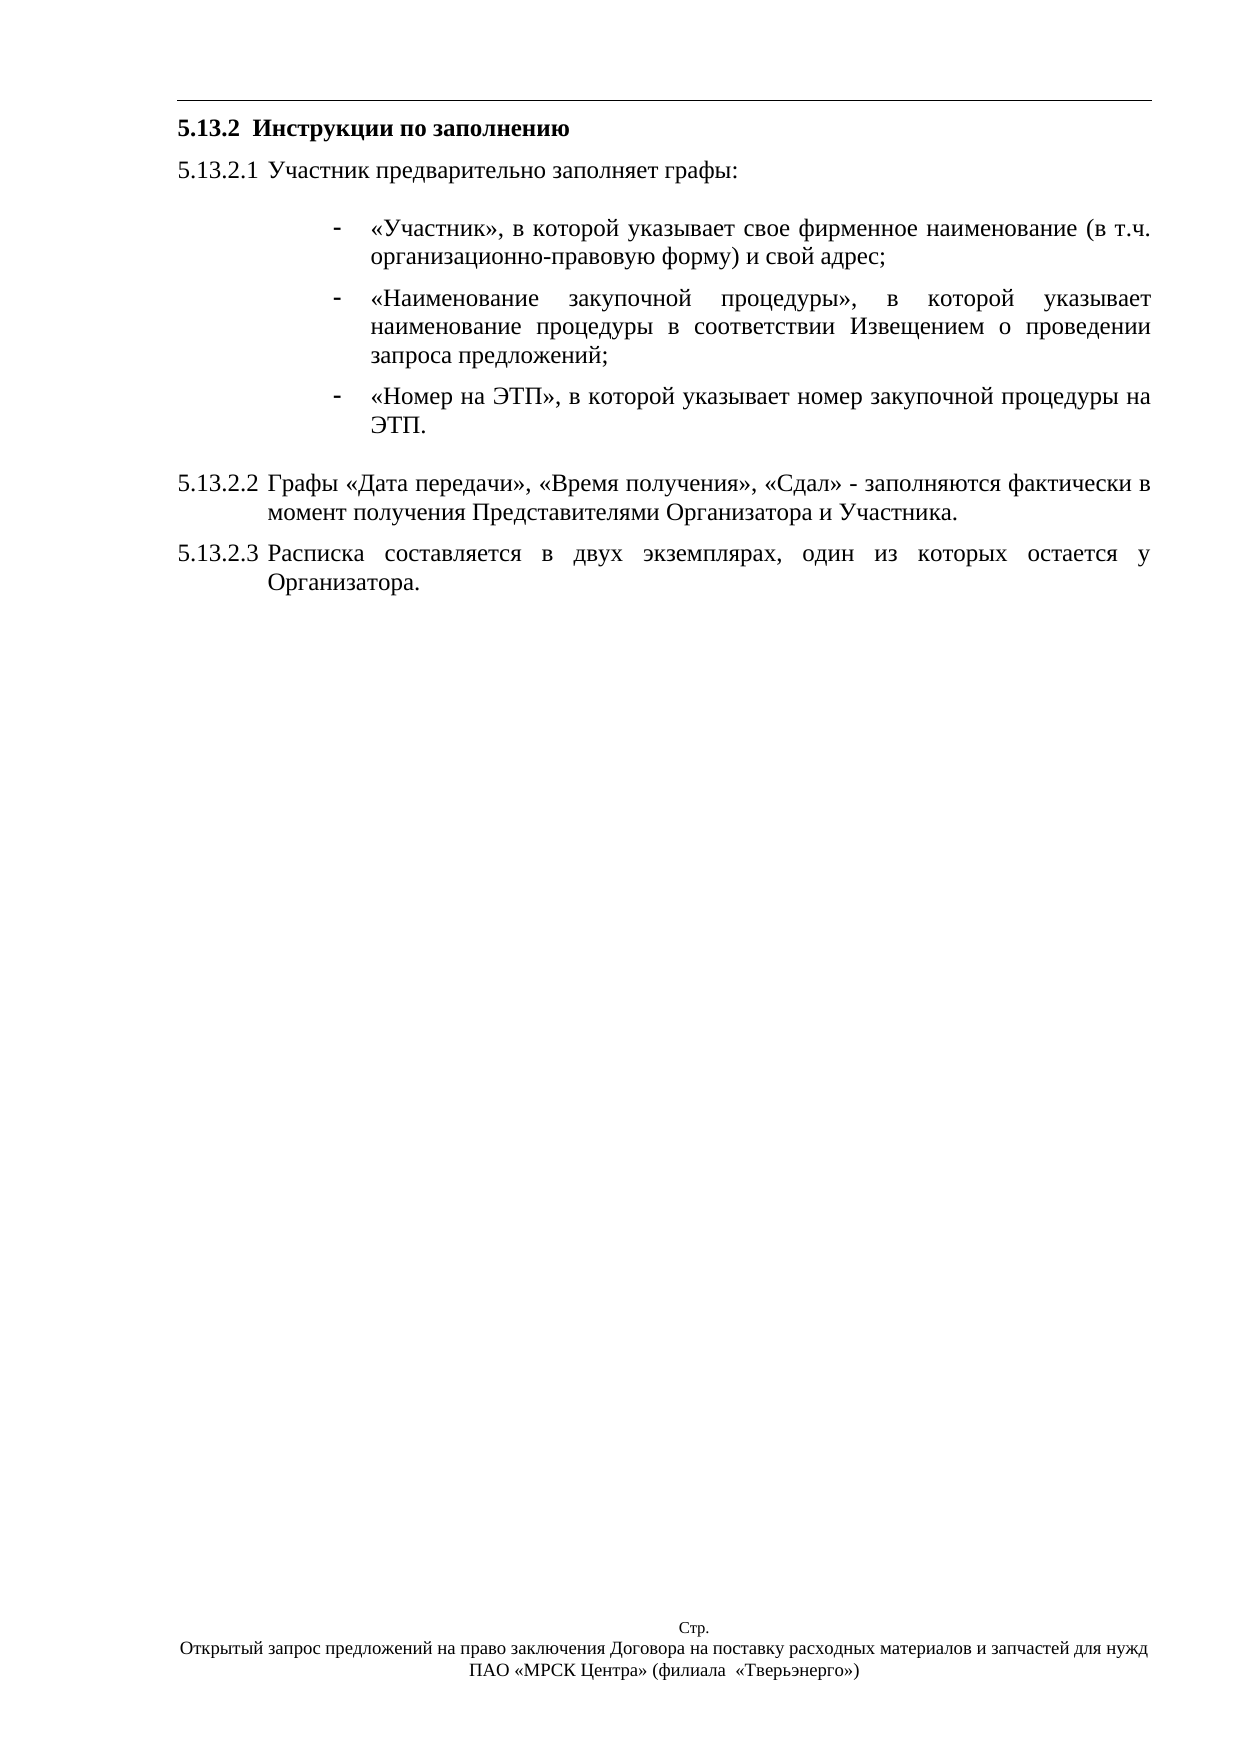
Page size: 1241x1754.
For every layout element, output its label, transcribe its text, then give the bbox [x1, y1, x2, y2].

list «Номер на ЭТП», в которой указывает номер закупочной процедуры на ЭТП. [333, 381, 1152, 439]
subtitle Инструкции по заполнению [177, 113, 1152, 142]
list Участник предварительно заполняет графы: [177, 155, 1152, 183]
list Графы «Дата передачи», «Время получения», «Сдал» - заполняются фактически в момент получения Представителями Организатора и Участника. [177, 468, 1152, 526]
list «Наименование закупочной процедуры», в которой указывает наименование процедуры в соответствии Извещением о проведении запроса предложений; [333, 283, 1152, 369]
list «Участник», в которой указывает свое фирменное наименование (в т.ч. организационно-правовую форму) и свой адрес; [333, 213, 1152, 270]
list Расписка составляется в двух экземплярах, один из которых остается у Организатора. [177, 538, 1152, 596]
